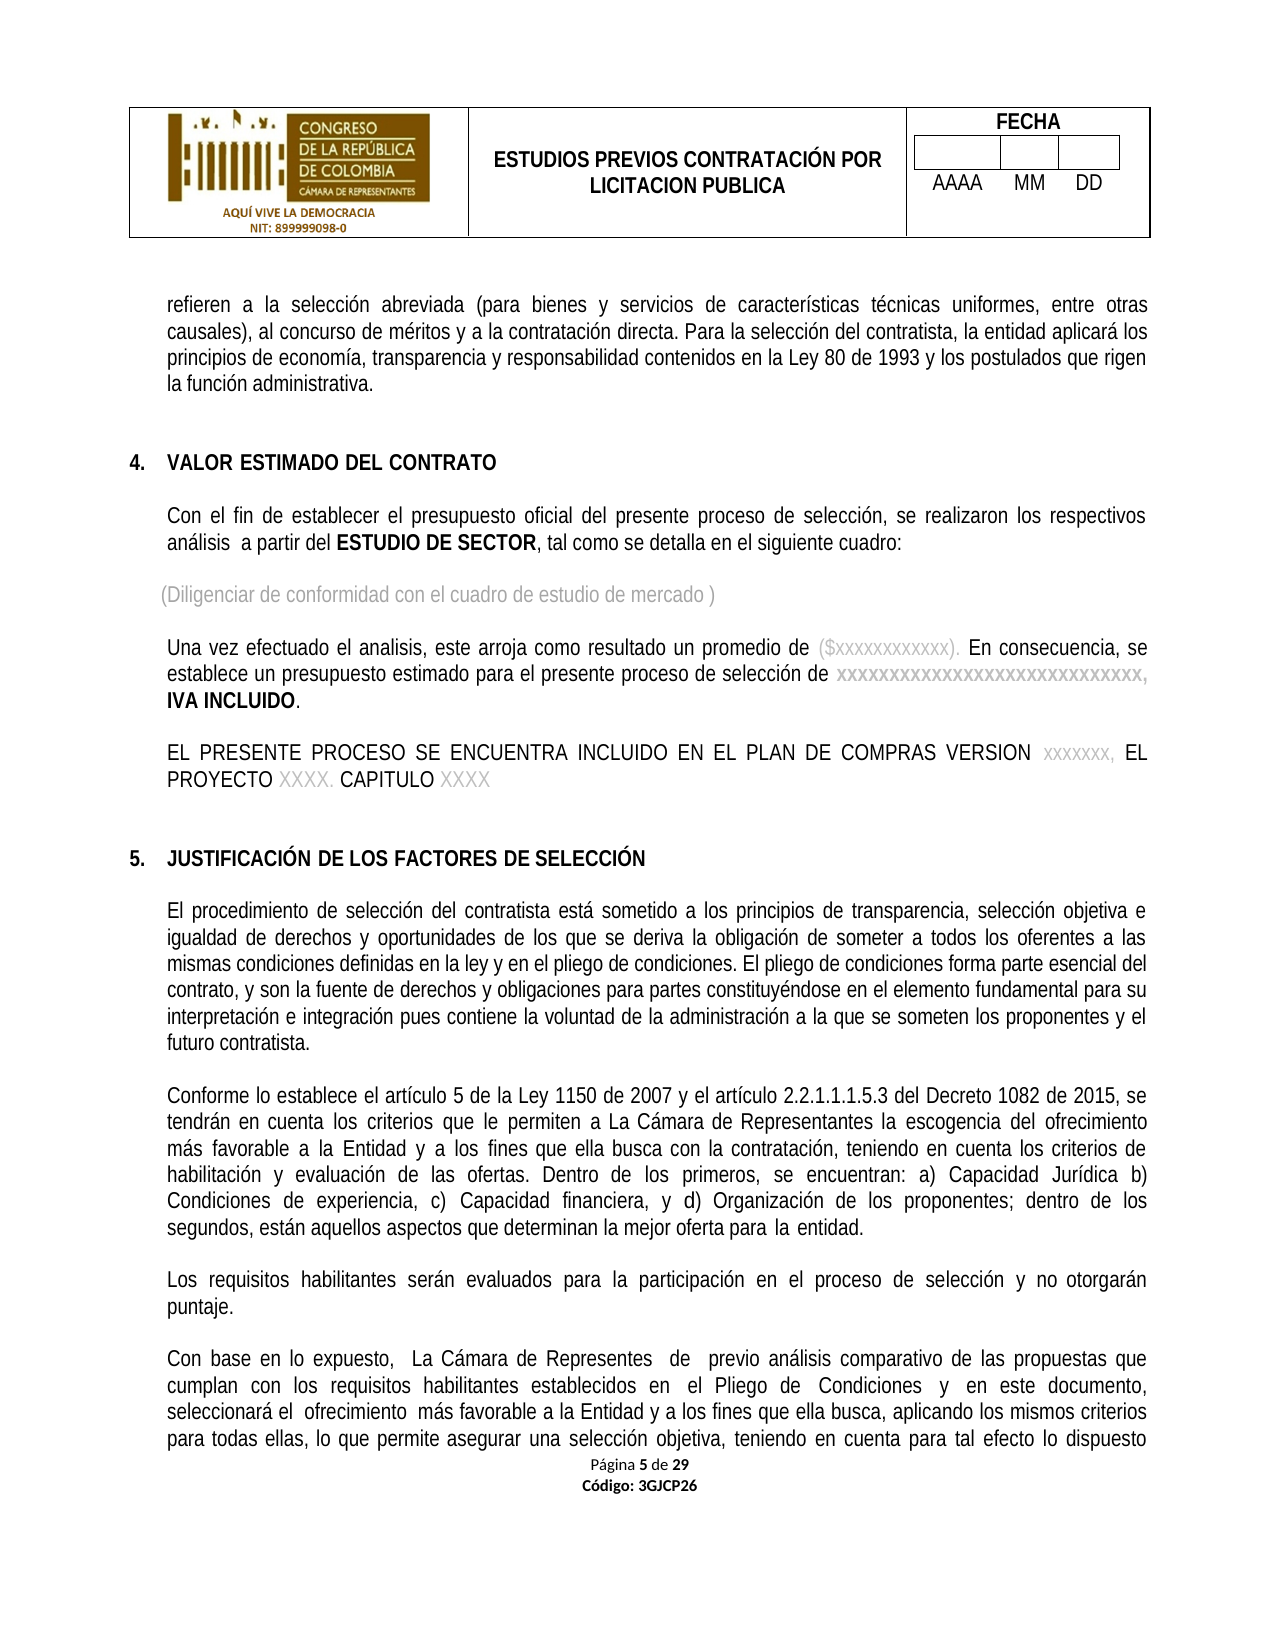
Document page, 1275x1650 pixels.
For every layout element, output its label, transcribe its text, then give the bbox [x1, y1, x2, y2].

picture [167, 108, 431, 237]
list EL PRESENTE PROCESO SE ENCUENTRA INCLUIDO EN EL PLAN DE COMPRAS VERSION xxxxxxx, EL PROYECTO XXXX. CAPITULO XXXX [167, 739, 1148, 792]
list Una vez efectuado el analisis, este arroja como resultado un promedio de ($xxxxxxxxxxxx). En consecuencia, se establece un presupuesto estimado para el presente proceso de selección de xxxxxxxxxxxxxxxxxxxxxxxxxxxxx, IVA INCLUIDO. [167, 634, 1148, 713]
list VALOR ESTIMADO DEL CONTRATO [129, 449, 1148, 476]
list Con el fin de establecer el presupuesto oficial del presente proceso de selección, se realizaron los respectivos análisis a partir del ESTUDIO DE SECTOR, tal como se detalla en el siguiente cuadro: [167, 502, 1148, 555]
text (Diligenciar de conformidad con el cuadro de estudio de mercado ) [129, 581, 1144, 607]
list Conforme lo establece el artículo 5 de la Ley 1150 de 2007 y el artículo 2.2.1.1.1.5.3 del Decreto 1082 de 2015, se tendrán en cuenta los criterios que le permiten a La Cámara de Representantes la escogencia del ofrecimiento más favorable a la Entidad y a los fines que ella busca con la contratación, teniendo en cuenta los criterios de habilitación y evaluación de las ofertas. Dentro de los primeros, se encuentran: a) Capacidad Jurídica b) Condiciones de experiencia, c) Capacidad financiera, y d) Organización de los proponentes; dentro de los segundos, están aquellos aspectos que determinan la mejor oferta para la entidad. [167, 1082, 1148, 1240]
list Los requisitos habilitantes serán evaluados para la participación en el proceso de selección y no otorgarán puntaje. [167, 1266, 1148, 1319]
list El procedimiento de selección del contratista está sometido a los principios de transparencia, selección objetiva e igualdad de derechos y oportunidades de los que se deriva la obligación de someter a todos los oferentes a las mismas condiciones definidas en la ley y en el pliego de condiciones. El pliego de condiciones forma parte esencial del contrato, y son la fuente de derechos y obligaciones para partes constituyéndose en el elemento fundamental para su interpretación e integración pues contiene la voluntad de la administración a la que se someten los proponentes y el futuro contratista. [167, 897, 1148, 1056]
list JUSTIFICACIÓN DE LOS FACTORES DE SELECCIÓN [129, 845, 1148, 871]
